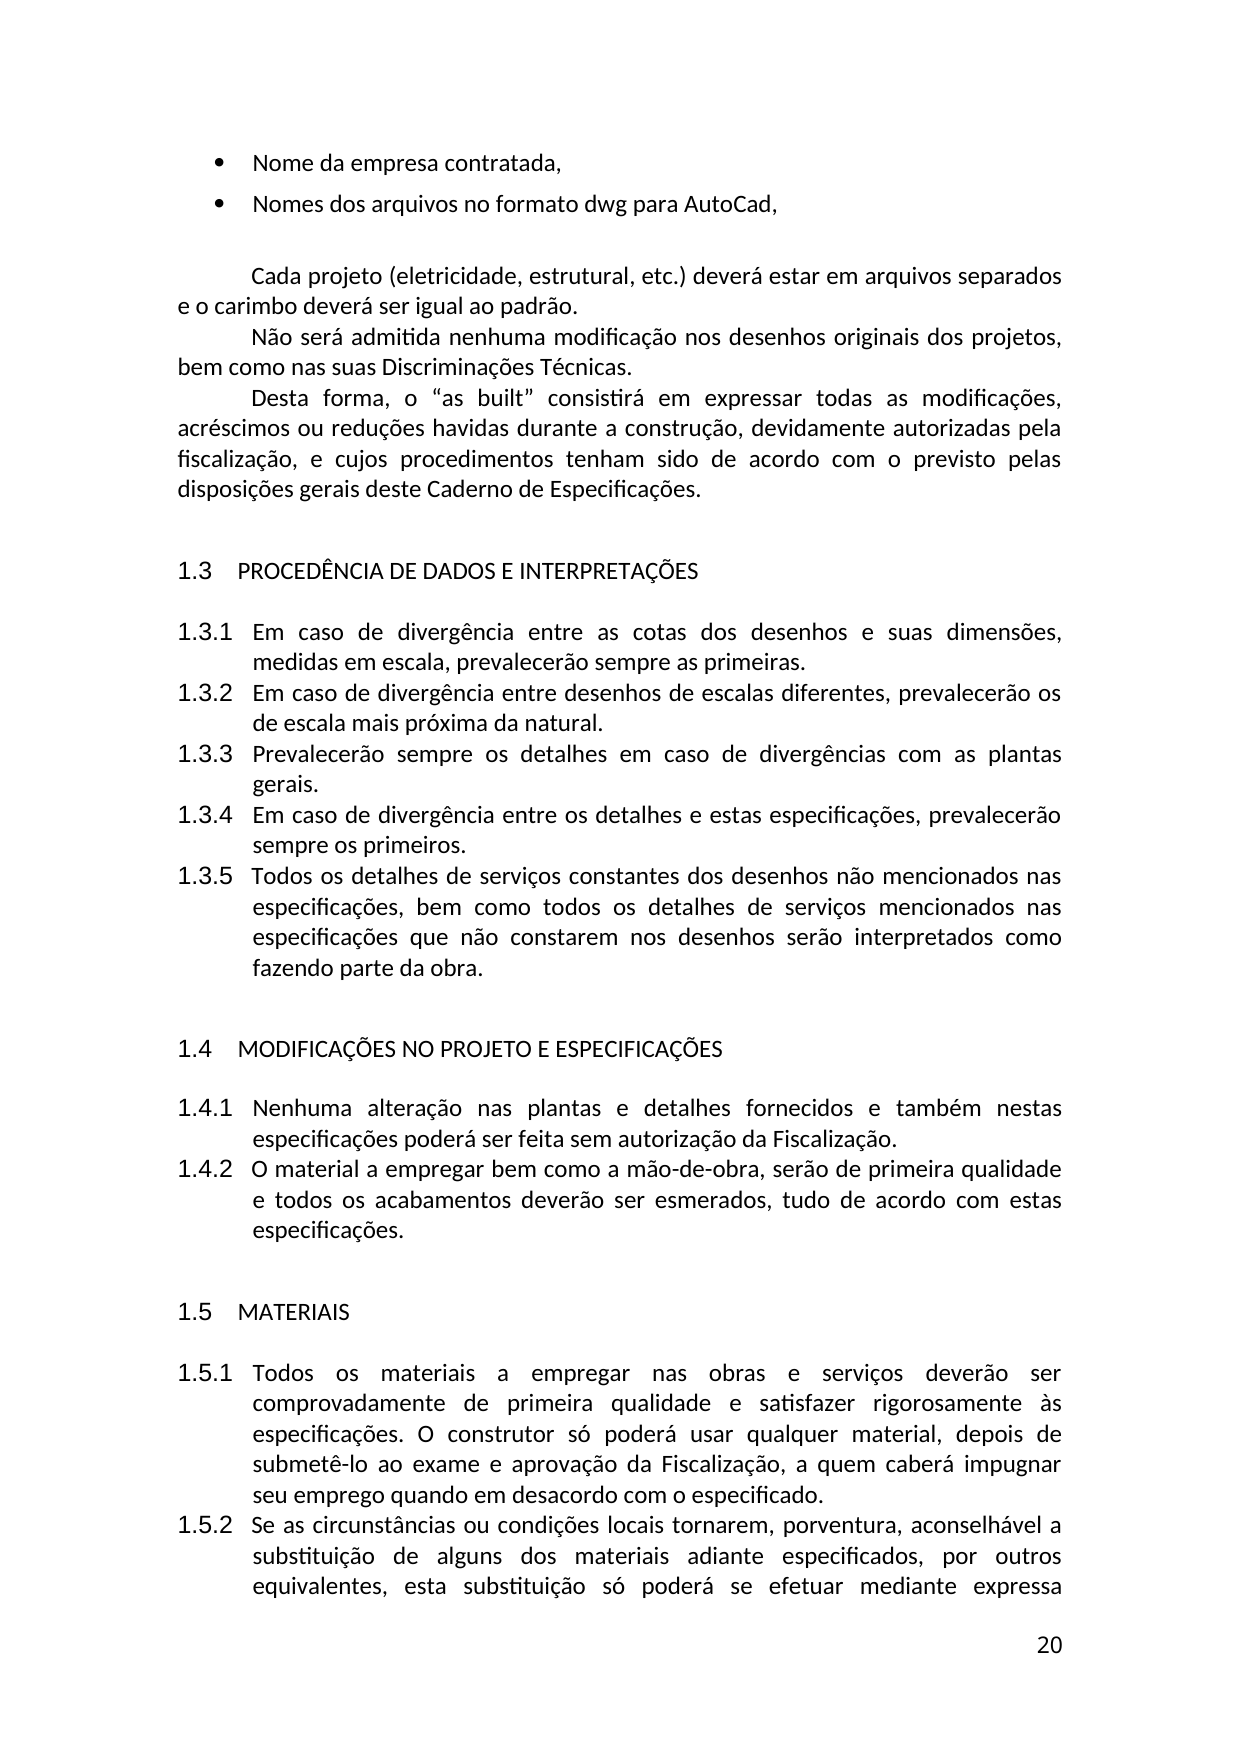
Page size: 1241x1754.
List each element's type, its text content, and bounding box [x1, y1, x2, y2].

subtitle Cada projeto (eletricidade, estrutural, etc.) deverá estar em arquivos separados e o carimbo deverá ser igual ao padrão. [177, 260, 1063, 321]
subtitle Em caso de divergência entre as cotas dos desenhos e suas dimensões, medidas em escala, prevalecerão sempre as primeiras. [177, 616, 1063, 677]
subtitle Todos os detalhes de serviços constantes dos desenhos não mencionados nas especificações, bem como todos os detalhes de serviços mencionados nas especificações que não constarem nos desenhos serão interpretados como fazendo parte da obra. [177, 860, 1063, 982]
subtitle Desta forma, o “as built” consistirá em expressar todas as modificações, acréscimos ou reduções havidas durante a construção, devidamente autorizadas pela fiscalização, e cujos procedimentos tenham sido de acordo com o previsto pelas disposições gerais deste Caderno de Especificações. [177, 382, 1063, 504]
subtitle Em caso de divergência entre os detalhes e estas especificações, prevalecerão sempre os primeiros. [177, 799, 1063, 860]
list Nome da empresa contratada, [215, 148, 1063, 178]
subtitle O material a empregar bem como a mão-de-obra, serão de primeira qualidade e todos os acabamentos deverão ser esmerados, tudo de acordo com estas especificações. [177, 1153, 1063, 1245]
list Nomes dos arquivos no formato dwg para AutoCad, [215, 188, 1063, 219]
subtitle Nenhuma alteração nas plantas e detalhes fornecidos e também nestas especificações poderá ser feita sem autorização da Fiscalização. [177, 1092, 1063, 1153]
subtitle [177, 1509, 1063, 1601]
subtitle Em caso de divergência entre desenhos de escalas diferentes, prevalecerão os de escala mais próxima da natural. [177, 677, 1063, 738]
subtitle Todos os materiais a empregar nas obras e serviços deverão ser comprovadamente de primeira qualidade e satisfazer rigorosamente às especificações. O construtor só poderá usar qualquer material, depois de submetê-lo ao exame e aprovação da Fiscalização, a quem caberá impugnar seu emprego quando em desacordo com o especificado. [177, 1357, 1063, 1509]
subtitle MATERIAIS [177, 1296, 1063, 1327]
subtitle MODIFICAÇÕES NO PROJETO E ESPECIFICAÇÕES [177, 1033, 1063, 1064]
subtitle Não será admitida nenhuma modificação nos desenhos originais dos projetos, bem como nas suas Discriminações Técnicas. [177, 321, 1063, 382]
subtitle Prevalecerão sempre os detalhes em caso de divergências com as plantas gerais. [177, 738, 1063, 799]
subtitle PROCEDÊNCIA DE DADOS E INTERPRETAÇÕES [177, 555, 1063, 586]
